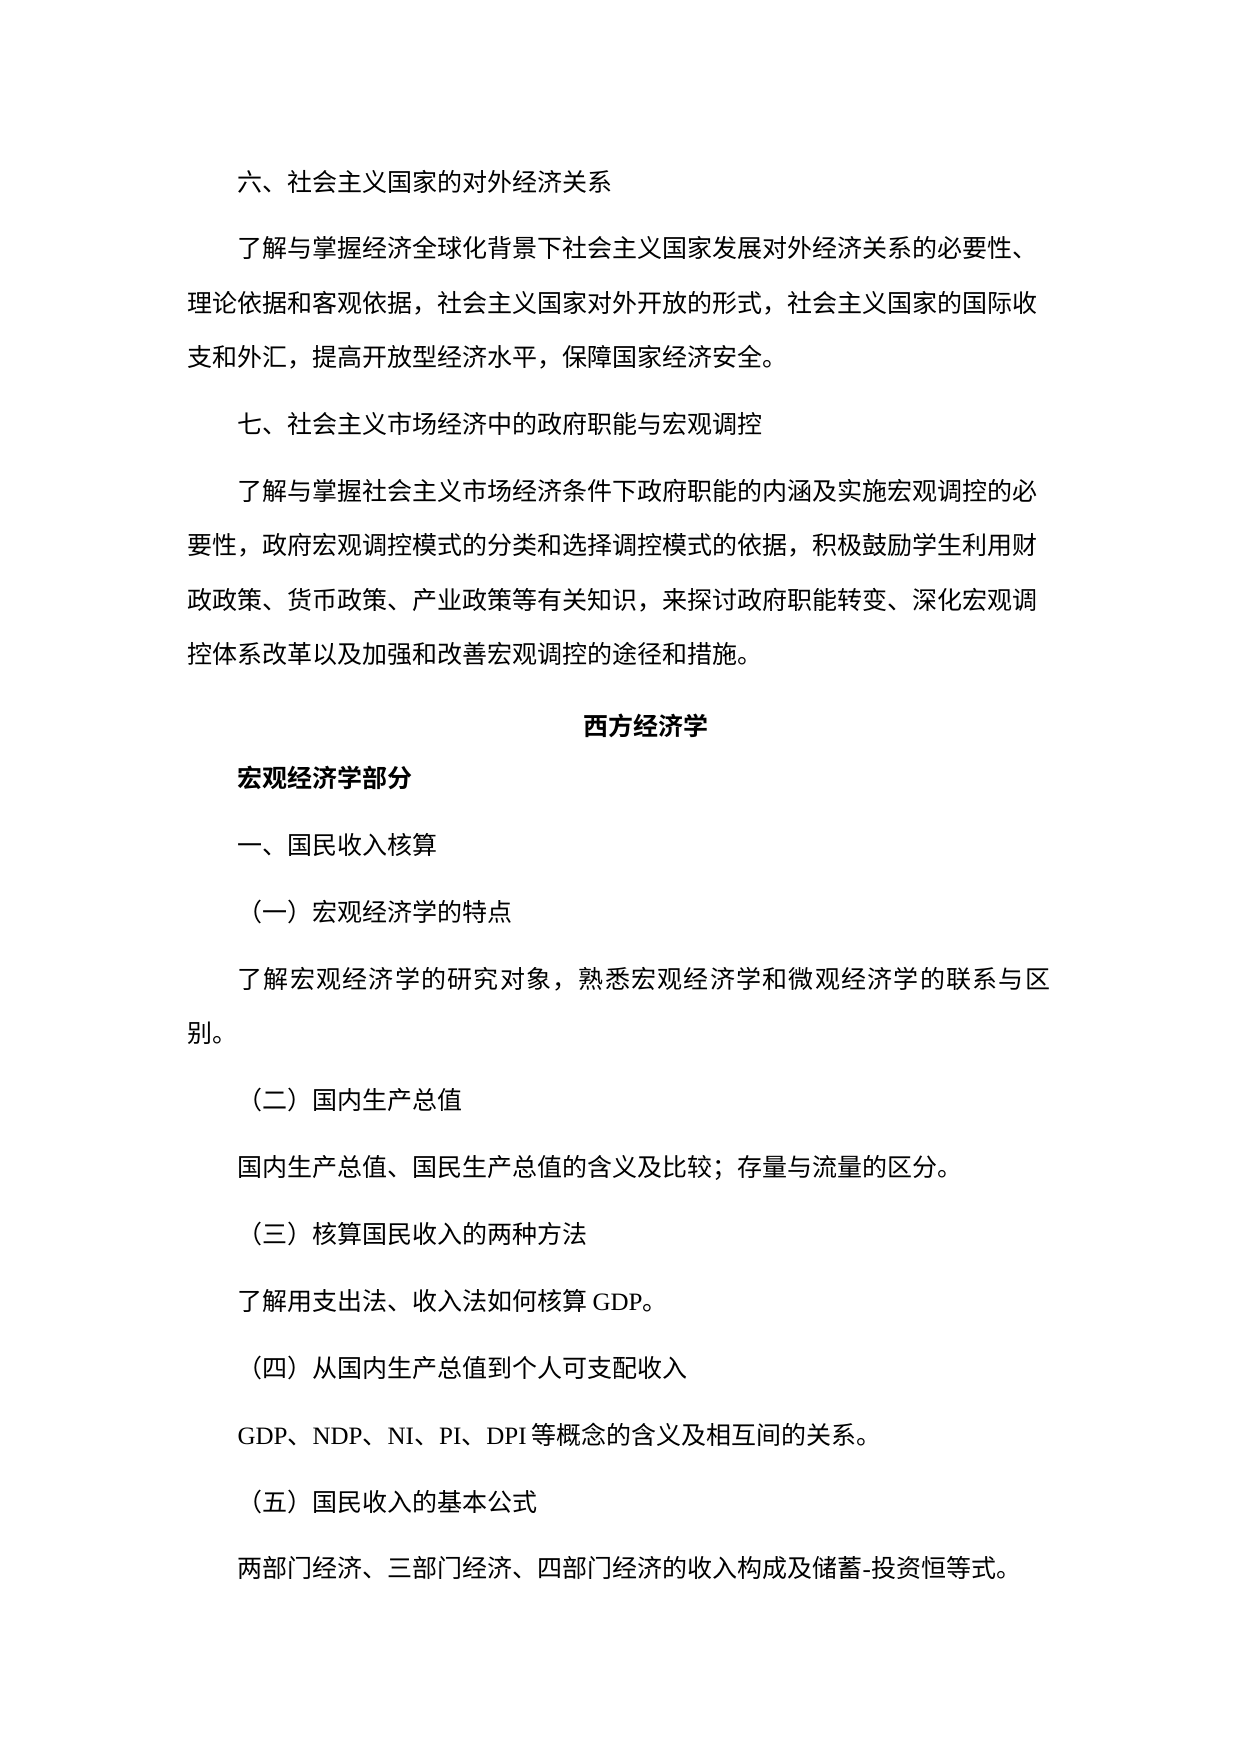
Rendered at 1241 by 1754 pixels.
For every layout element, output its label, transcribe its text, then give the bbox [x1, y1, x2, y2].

text 一、国民收入核算 [187, 826, 1053, 862]
text 国内生产总值、国民生产总值的含义及比较；存量与流量的区分。 [187, 1148, 1053, 1184]
text （一）宏观经济学的特点 [187, 893, 1053, 929]
text 宏观经济学部分 [187, 759, 1053, 795]
text 了解用支出法、收入法如何核算GDP。 [187, 1281, 1053, 1318]
text 六、社会主义国家的对外经济关系 [187, 162, 1053, 198]
text 两部门经济、三部门经济、四部门经济的收入构成及储蓄-投资恒等式。 [187, 1549, 1053, 1585]
text （四）从国内生产总值到个人可支配收入 [187, 1348, 1053, 1384]
text （三）核算国民收入的两种方法 [187, 1214, 1053, 1251]
text GDP、NDP、NI、PI、DPI等概念的含义及相互间的关系。 [187, 1415, 1053, 1451]
text 七、社会主义市场经济中的政府职能与宏观调控 [187, 404, 1053, 441]
text 西方经济学 [187, 705, 1053, 743]
text 了解与掌握社会主义市场经济条件下政府职能的内涵及实施宏观调控的必要性，政府宏观调控模式的分类和选择调控模式的依据，积极鼓励学生利用财政政策、货币政策、产业政策等有关知识，来探讨政府职能转变、深化宏观调控体系改革以及加强和改善宏观调控的途径和措施。 [187, 471, 1053, 671]
text 了解与掌握经济全球化背景下社会主义国家发展对外经济关系的必要性、理论依据和客观依据，社会主义国家对外开放的形式，社会主义国家的国际收支和外汇，提高开放型经济水平，保障国家经济安全。 [187, 229, 1053, 374]
text （五）国民收入的基本公式 [187, 1482, 1053, 1518]
text 了解宏观经济学的研究对象，熟悉宏观经济学和微观经济学的联系与区别。 [187, 959, 1053, 1050]
text （二）国内生产总值 [187, 1081, 1053, 1117]
